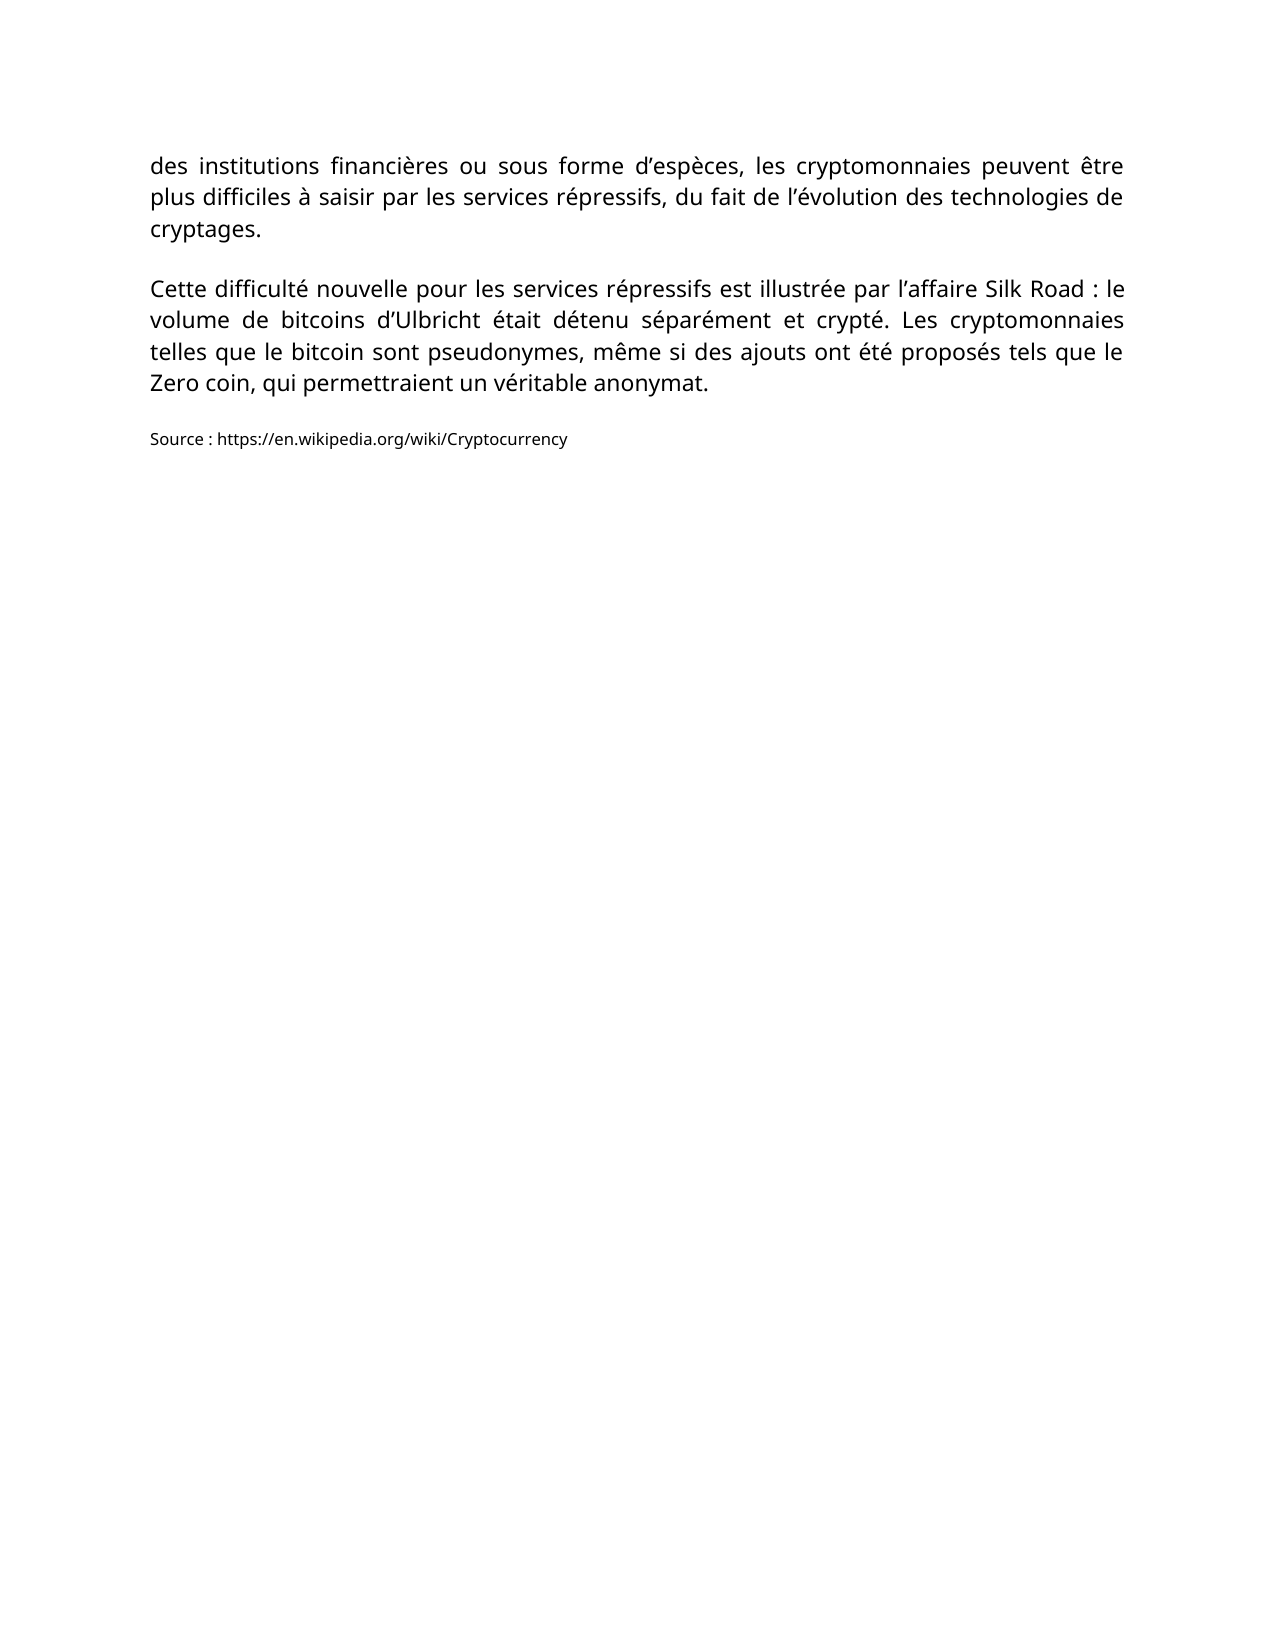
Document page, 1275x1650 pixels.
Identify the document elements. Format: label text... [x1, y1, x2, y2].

text Source : https://en.wikipedia.org/wiki/Cryptocurrency [150, 427, 1125, 450]
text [150, 150, 1125, 244]
text Cette difficulté nouvelle pour les services répressifs est illustrée par l’affaire Silk Road : le volume de bitcoins d’Ulbricht était détenu séparément et crypté. Les cryptomonnaies telles que le bitcoin sont pseudonymes, même si des ajouts ont été proposés tels que le Zero coin, qui permettraient un véritable anonymat. [150, 273, 1125, 398]
